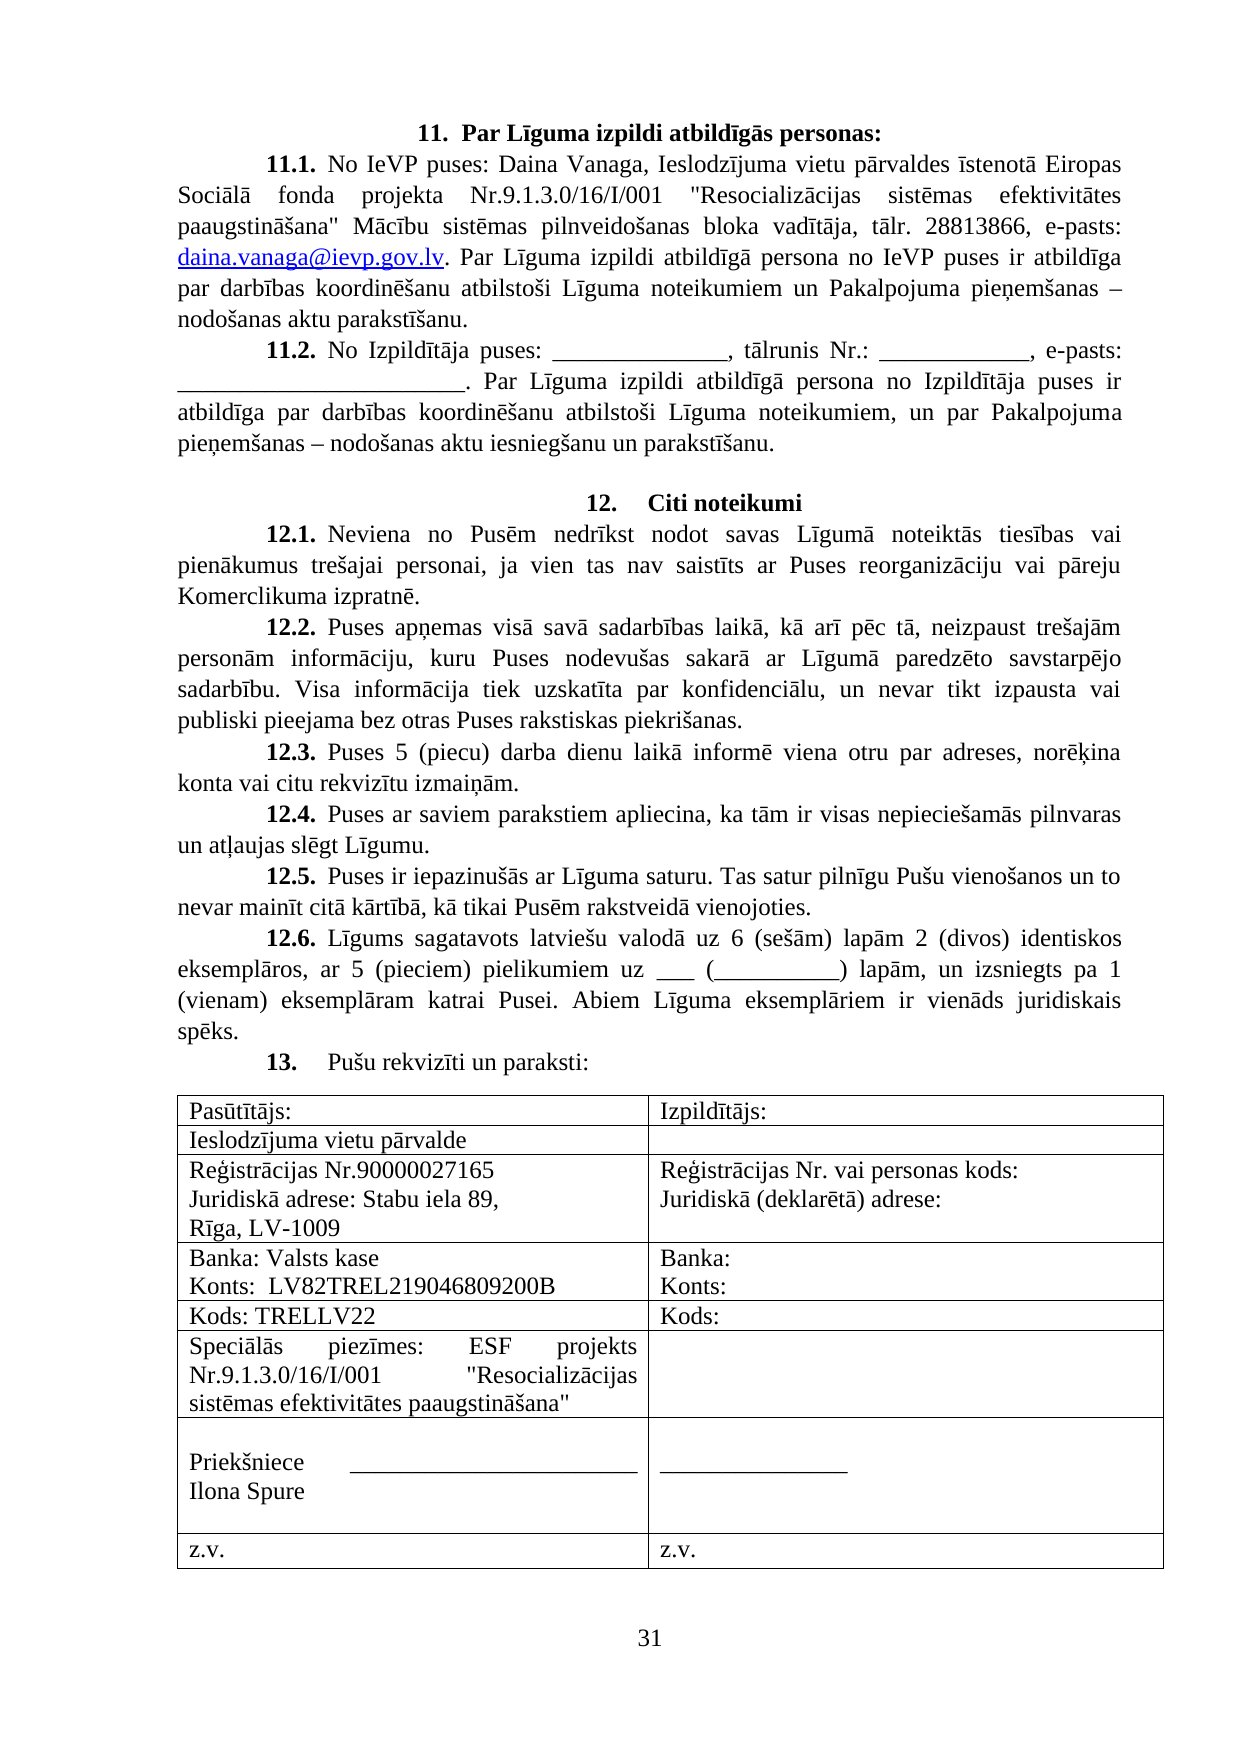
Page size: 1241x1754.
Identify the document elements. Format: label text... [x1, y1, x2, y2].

list Puses ar saviem parakstiem apliecina, ka tām ir visas nepieciešamās pilnvaras un atļaujas slēgt Līgumu. [177, 799, 1122, 858]
list No Izpildītāja puses: ______________, tālrunis Nr.: ____________, e-pasts: _______________________. Par Līguma izpildi atbildīgā persona no Izpildītāja puses ir atbildīga par darbības koordinēšanu atbilstoši Līguma noteikumiem, un par Pakalpojuma pieņemšanas – nodošanas aktu iesniegšanu un parakstīšanu. [177, 335, 1122, 457]
list Neviena no Pusēm nedrīkst nodot savas Līgumā noteiktās tiesības vai pienākumus trešajai personai, ja vien tas nav saistīts ar Puses reorganizāciju vai pāreju Komerclikuma izpratnē. [177, 519, 1122, 610]
table_cell Speciālās piezīmes: ESF projekts Nr.9.1.3.0/16/I/001 "Resocializācijas sistēmas efektivitātes paaugstināšana" [178, 1331, 648, 1417]
table_cell Kods: [649, 1301, 1163, 1330]
list Līgums sagatavots latviešu valodā uz 6 (sešām) lapām 2 (divos) identiskos eksemplāros, ar 5 (pieciem) pielikumiem uz ___ (__________) lapām, un izsniegts pa 1 (vienam) eksemplāram katrai Pusei. Abiem Līguma eksemplāriem ir vienāds juridiskais spēks. [177, 923, 1122, 1045]
table_cell z.v. [649, 1534, 1163, 1568]
table_cell Reģistrācijas Nr. vai personas kods: Juridiskā (deklarētā) adrese: [649, 1155, 1163, 1242]
table_cell Banka: Konts: [649, 1243, 1163, 1300]
table_cell z.v. [178, 1534, 648, 1568]
table_header Pasūtītājs: [178, 1096, 648, 1124]
table_cell [649, 1126, 1163, 1154]
list Puses apņemas visā savā sadarbības laikā, kā arī pēc tā, neizpaust trešajām personām informāciju, kuru Puses nodevušas sakarā ar Līgumā paredzēto savstarpējo sadarbību. Visa informācija tiek uzskatīta par konfidenciālu, un nevar tikt izpausta vai publiski pieejama bez otras Puses rakstiskas piekrišanas. [177, 612, 1122, 734]
table_cell Banka: Valsts kase Konts: LV82TREL219046809200B [178, 1243, 648, 1300]
table_cell Priekšniece _______________________ Ilona Spure [178, 1418, 648, 1533]
list Puses ir iepazinušās ar Līguma saturu. Tas satur pilnīgu Pušu vienošanos un to nevar mainīt citā kārtībā, kā tikai Pusēm rakstveidā vienojoties. [177, 861, 1122, 921]
list Pušu rekvizīti un paraksti: [177, 1047, 1122, 1076]
table_header Izpildītājs: [649, 1096, 1163, 1124]
list No IeVP puses: Daina Vanaga, Ieslodzījuma vietu pārvaldes īstenotā Eiropas Sociālā fonda projekta Nr.9.1.3.0/16/I/001 "Resocializācijas sistēmas efektivitātes paaugstināšana" Mācību sistēmas pilnveidošanas bloka vadītāja, tālr. 28813866, e-pasts: daina.vanaga@ievp.gov.lv. Par Līguma izpildi atbildīgā persona no IeVP puses ir atbildīga par darbības koordinēšanu atbilstoši Līguma noteikumiem un Pakalpojuma pieņemšanas – nodošanas aktu parakstīšanu. [177, 149, 1122, 333]
list Puses 5 (piecu) darba dienu laikā informē viena otru par adreses, norēķina konta vai citu rekvizītu izmaiņām. [177, 737, 1122, 796]
table_cell [649, 1331, 1163, 1417]
table_cell Ieslodzījuma vietu pārvalde [178, 1126, 648, 1154]
table_cell Reģistrācijas Nr.90000027165 Juridiskā adrese: Stabu iela 89, Rīga, LV-1009 [178, 1155, 648, 1242]
list Par Līguma izpildi atbildīgās personas: [177, 118, 1122, 147]
list Citi noteikumi [177, 488, 1122, 517]
table_cell Kods: TRELLV22 [178, 1301, 648, 1330]
table_cell _______________ [649, 1418, 1163, 1533]
